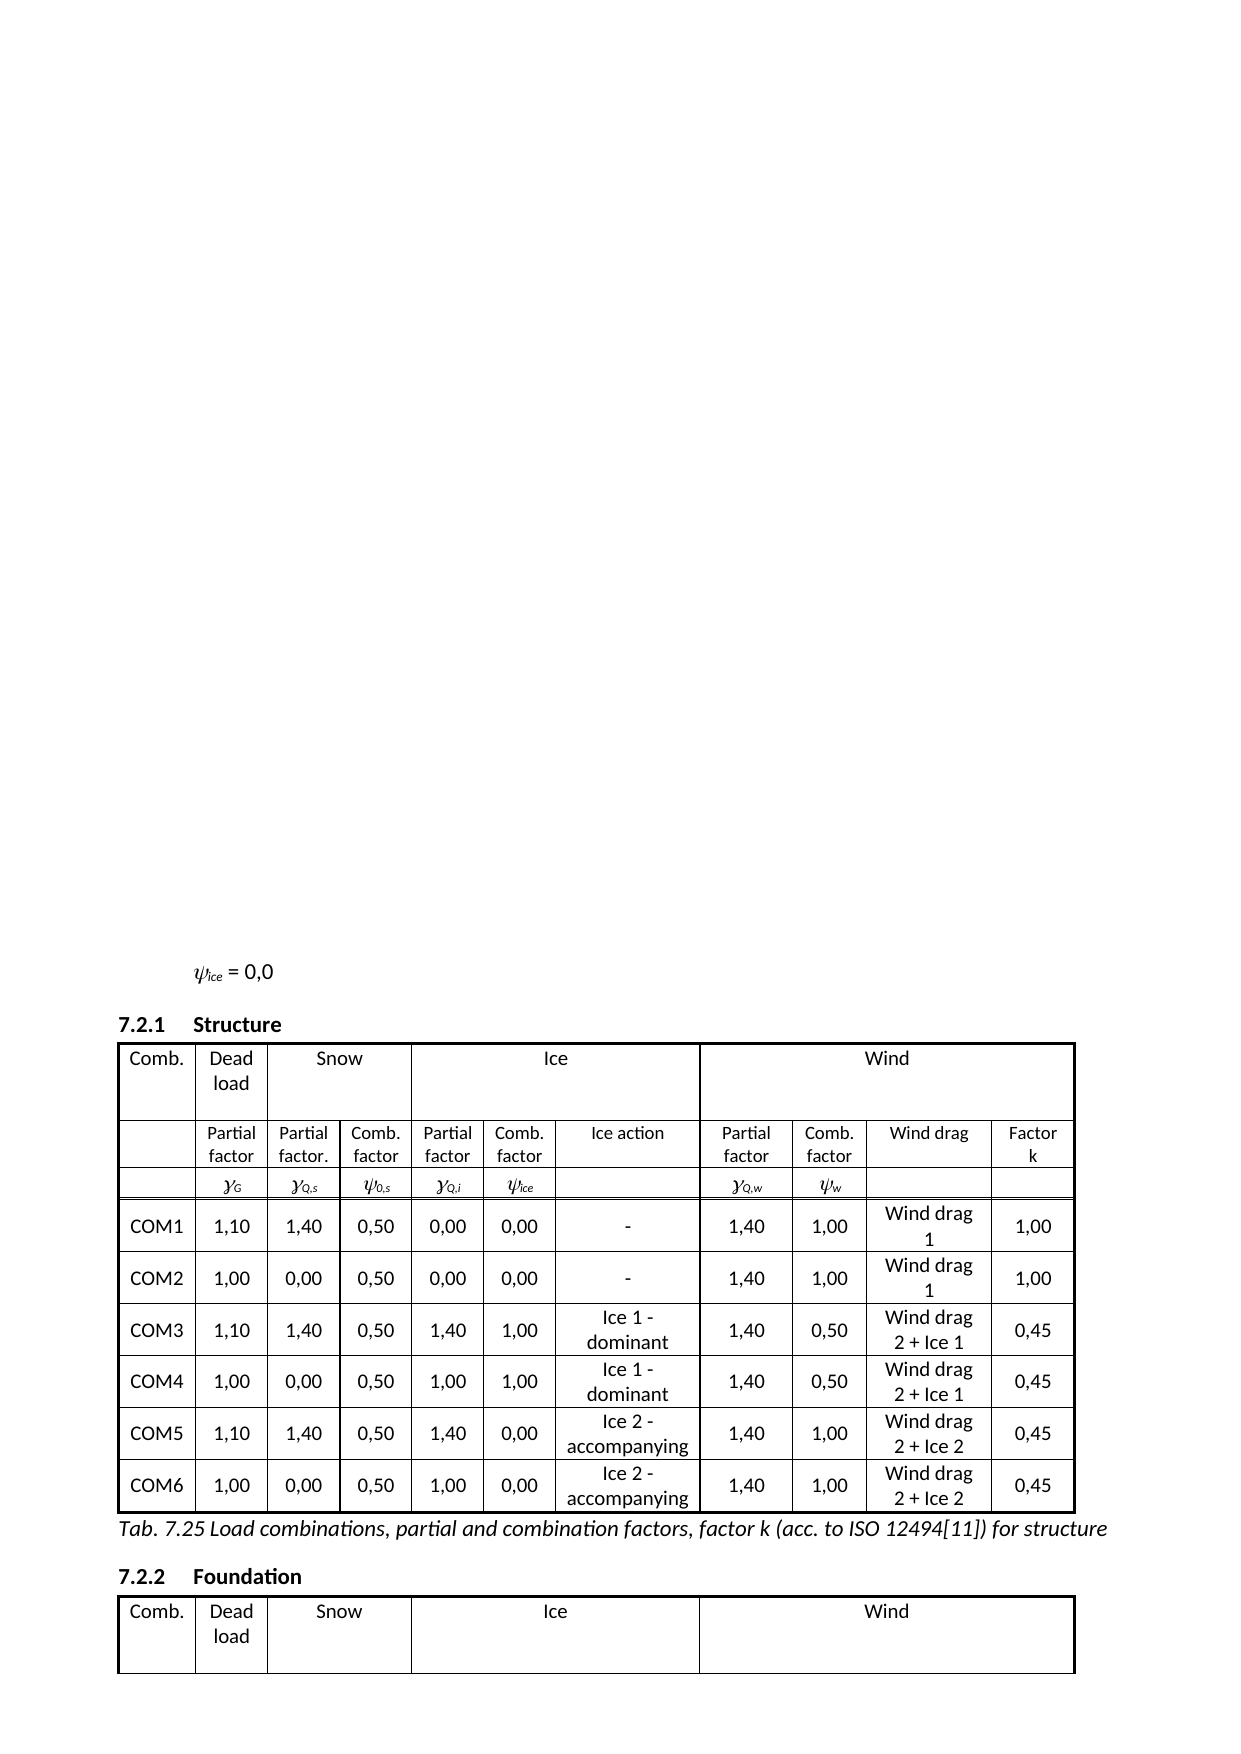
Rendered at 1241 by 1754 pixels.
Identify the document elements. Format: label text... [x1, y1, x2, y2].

table_cell 1,40 [701, 1252, 792, 1303]
table_cell Wind drag 1 [867, 1252, 991, 1303]
table_cell [120, 1168, 195, 1197]
table_cell 0,45 [992, 1304, 1073, 1355]
subtitle Foundation [118, 1562, 1146, 1591]
table_cell Wind drag [867, 1121, 991, 1167]
table_cell - [556, 1200, 699, 1251]
table_cell 0,50 [793, 1356, 866, 1407]
table_cell 1,00 [992, 1252, 1073, 1303]
table_cell 0,00 [412, 1200, 483, 1251]
table_cell Partial factor [701, 1121, 792, 1167]
table_cell 0,00 [268, 1356, 339, 1407]
text ice = 0,0 [118, 957, 1146, 985]
table_cell COM5 [120, 1408, 195, 1459]
table_header Snow [268, 1598, 411, 1673]
table_header Ice [412, 1598, 699, 1673]
table_cell Comb. factor [341, 1121, 411, 1167]
table_cell 0,s [341, 1168, 411, 1197]
subtitle Structure [118, 1010, 1146, 1038]
table_cell Wind drag 2 + Ice 1 [867, 1304, 991, 1355]
table_cell Factor k [992, 1121, 1073, 1167]
table_header Ice [412, 1045, 699, 1120]
table_cell 0,50 [341, 1356, 411, 1407]
table_cell Ice 1 - dominant [556, 1304, 699, 1355]
table_header Comb. [120, 1598, 195, 1673]
table_cell w [793, 1168, 866, 1197]
table_cell 1,40 [268, 1304, 339, 1355]
table_cell COM3 [120, 1304, 195, 1355]
table_cell 0,00 [484, 1408, 555, 1459]
table_cell Partial factor. [268, 1121, 339, 1167]
table_header Snow [268, 1045, 411, 1120]
table_cell Comb. factor [484, 1121, 555, 1167]
table_cell Wind drag 2 + Ice 2 [867, 1408, 991, 1459]
table_cell COM4 [120, 1356, 195, 1407]
table_cell COM6 [120, 1460, 195, 1511]
table_cell COM2 [120, 1252, 195, 1303]
table_cell Partial factor [412, 1121, 483, 1167]
table_cell Ice 1 - dominant [556, 1356, 699, 1407]
table_cell 0,00 [412, 1252, 483, 1303]
table_cell [867, 1168, 991, 1197]
table_cell 1,00 [992, 1200, 1073, 1251]
table_cell Comb. factor [793, 1121, 866, 1167]
table_header Dead load [196, 1598, 267, 1673]
table_cell 0,50 [341, 1200, 411, 1251]
table_cell 0,00 [484, 1460, 555, 1511]
table_cell 0,50 [341, 1408, 411, 1459]
table_cell 1,00 [412, 1460, 483, 1511]
table_cell Ice action [556, 1121, 699, 1167]
table_cell 0,00 [484, 1200, 555, 1251]
table_cell 1,10 [196, 1304, 267, 1355]
table_cell 1,10 [196, 1200, 267, 1251]
table_cell COM1 [120, 1200, 195, 1251]
table_cell 1,00 [196, 1356, 267, 1407]
table_cell Q,i [412, 1168, 483, 1197]
table_cell 1,40 [412, 1304, 483, 1355]
table_cell 1,00 [196, 1252, 267, 1303]
table_cell 1,40 [701, 1200, 792, 1251]
table_header Wind [700, 1598, 1073, 1673]
table_cell 0,00 [268, 1252, 339, 1303]
table_cell Wind drag 1 [867, 1200, 991, 1251]
table_cell [556, 1168, 699, 1197]
table_header Wind [701, 1045, 1073, 1120]
table_cell ice [484, 1168, 555, 1197]
table_cell 1,10 [196, 1408, 267, 1459]
table_cell - [556, 1252, 699, 1303]
table_cell Wind drag 2 + Ice 2 [867, 1460, 991, 1511]
table_cell 1,00 [484, 1356, 555, 1407]
table_cell 1,40 [701, 1356, 792, 1407]
table_cell 1,00 [484, 1304, 555, 1355]
table_cell Q,w [701, 1168, 792, 1197]
table_cell 1,00 [793, 1252, 866, 1303]
table_cell 1,00 [793, 1408, 866, 1459]
table_cell 0,45 [992, 1408, 1073, 1459]
table_cell 1,40 [268, 1408, 339, 1459]
table_header Comb. [120, 1045, 195, 1120]
table_cell Partial factor [196, 1121, 267, 1167]
table_cell Wind drag 2 + Ice 1 [867, 1356, 991, 1407]
table_cell 1,40 [412, 1408, 483, 1459]
table_cell 0,00 [268, 1460, 339, 1511]
table_cell 1,00 [196, 1460, 267, 1511]
table_cell 0,50 [341, 1460, 411, 1511]
table_cell Q,s [268, 1168, 339, 1197]
table_cell 0,50 [341, 1304, 411, 1355]
table_cell 0,00 [484, 1252, 555, 1303]
table_cell 1,00 [793, 1200, 866, 1251]
table_cell Ice 2 - accompanying [556, 1460, 699, 1511]
table_cell 1,00 [793, 1460, 866, 1511]
table_cell 0,50 [793, 1304, 866, 1355]
table_header Dead load [196, 1045, 267, 1120]
table_cell [120, 1121, 195, 1167]
table_cell 1,40 [701, 1460, 792, 1511]
table_cell 0,50 [341, 1252, 411, 1303]
table_cell Ice 2 - accompanying [556, 1408, 699, 1459]
table_cell 0,45 [992, 1356, 1073, 1407]
table_cell 0,45 [992, 1460, 1073, 1511]
table_cell [992, 1168, 1073, 1197]
table_cell G [196, 1168, 267, 1197]
table_cell 1,40 [268, 1200, 339, 1251]
table_cell 1,40 [701, 1408, 792, 1459]
table_cell 1,00 [412, 1356, 483, 1407]
text Tab. 7.4 Load combinations, partial and combination factors, factor k (acc. to ISO 12494[11]) for structure [118, 1514, 1146, 1542]
table_cell 1,40 [701, 1304, 792, 1355]
